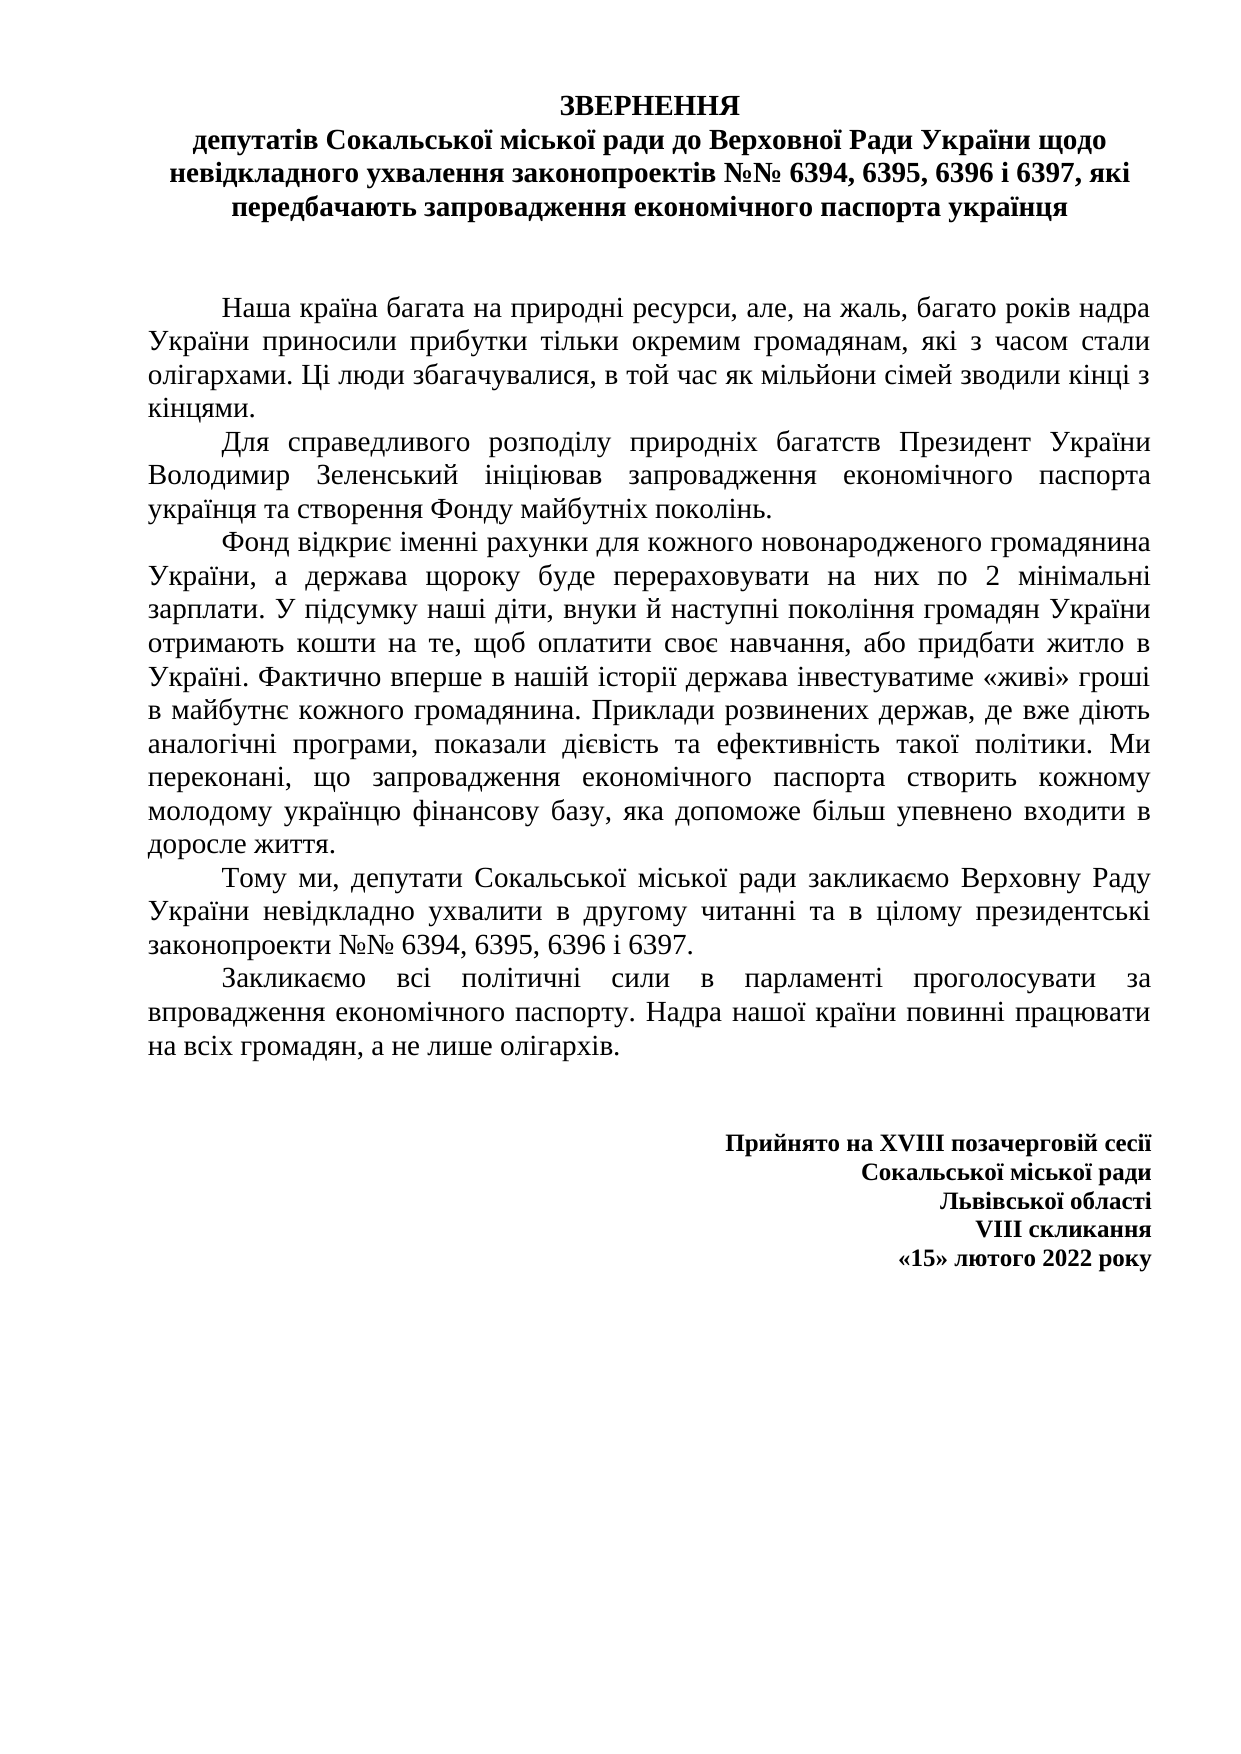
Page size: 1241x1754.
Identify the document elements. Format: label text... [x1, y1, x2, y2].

text Прийнято на ХVІІІ позачерговій сесії [598, 1128, 1152, 1157]
text Для справедливого розподілу природніх багатств Президент України Володимир Зеленський ініціював запровадження економічного паспорта українця та створення Фонду майбутніх поколінь. [148, 424, 1152, 524]
text депутатів Сокальської міської ради до Верховної Ради України щодо невідкладного ухвалення законопроектів №№ 6394, 6395, 6396 і 6397, які передбачають запровадження економічного паспорта українця [148, 122, 1152, 223]
text Фонд відкриє іменні рахунки для кожного новонародженого громадянина України, а держава щороку буде перераховувати на них по 2 мінімальні зарплати. У підсумку наші діти, внуки й наступні покоління громадян України отримають кошти на те, щоб оплатити своє навчання, або придбати житло в Україні. Фактично вперше в нашій історії держава інвестуватиме «живі» гроші в майбутнє кожного громадянина. Приклади розвинених держав, де вже діють аналогічні програми, показали дієвість та ефективність такої політики. Ми переконані, що запровадження економічного паспорта створить кожному молодому українцю фінансову базу, яка допоможе більш упевнено входити в доросле життя. [148, 524, 1152, 860]
text Наша країна багата на природні ресурси, але, на жаль, багато років надра України приносили прибутки тільки окремим громадянам, які з часом стали олігархами. Ці люди збагачувалися, в той час як мільйони сімей зводили кінці з кінцями. [148, 290, 1152, 424]
text Львівської області [598, 1186, 1152, 1214]
text Сокальської міської ради [598, 1157, 1152, 1186]
text «15» лютого 2022 року [598, 1243, 1152, 1272]
text ЗВЕРНЕННЯ [148, 88, 1152, 122]
text VIII скликання [598, 1214, 1152, 1243]
text Закликаємо всі політичні сили в парламенті проголосувати за впровадження економічного паспорту. Надра нашої країни повинні працювати на всіх громадян, а не лише олігархів. [148, 961, 1152, 1061]
text Тому ми, депутати Сокальської міської ради закликаємо Верховну Раду України невідкладно ухвалити в другому читанні та в цілому президентські законопроекти №№ 6394, 6395, 6396 і 6397. [148, 860, 1152, 961]
